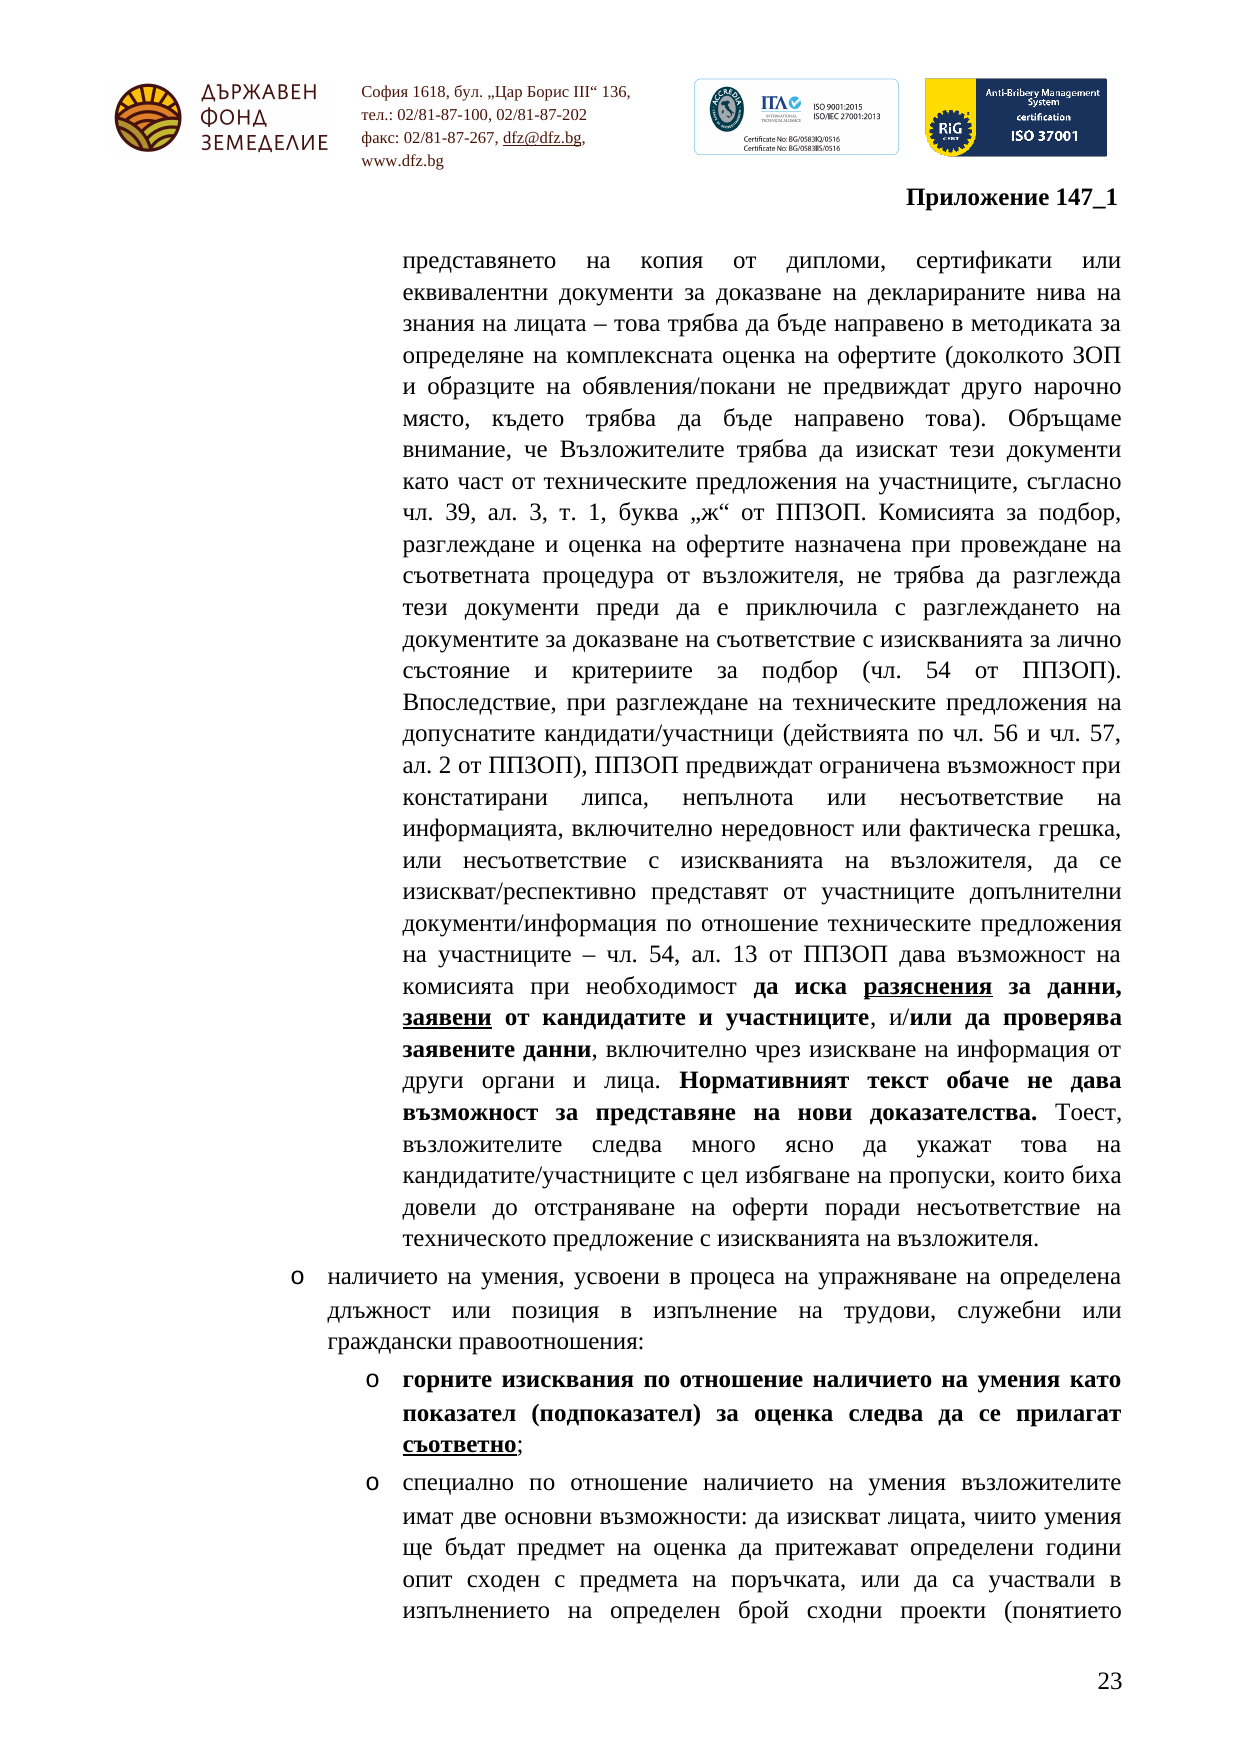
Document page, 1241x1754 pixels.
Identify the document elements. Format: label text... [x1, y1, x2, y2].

list горните изисквания по отношение наличието на умения като показател (подпоказател) за оценка следва да се прилагат съответно; [365, 1364, 1122, 1458]
picture [921, 53, 1111, 180]
picture [693, 78, 900, 156]
picture [111, 80, 333, 155]
list наличието на умения, усвоени в процеса на упражняване на определена длъжност или позиция в изпълнение на трудови, служебни или граждански правоотношения: [290, 1261, 1122, 1355]
